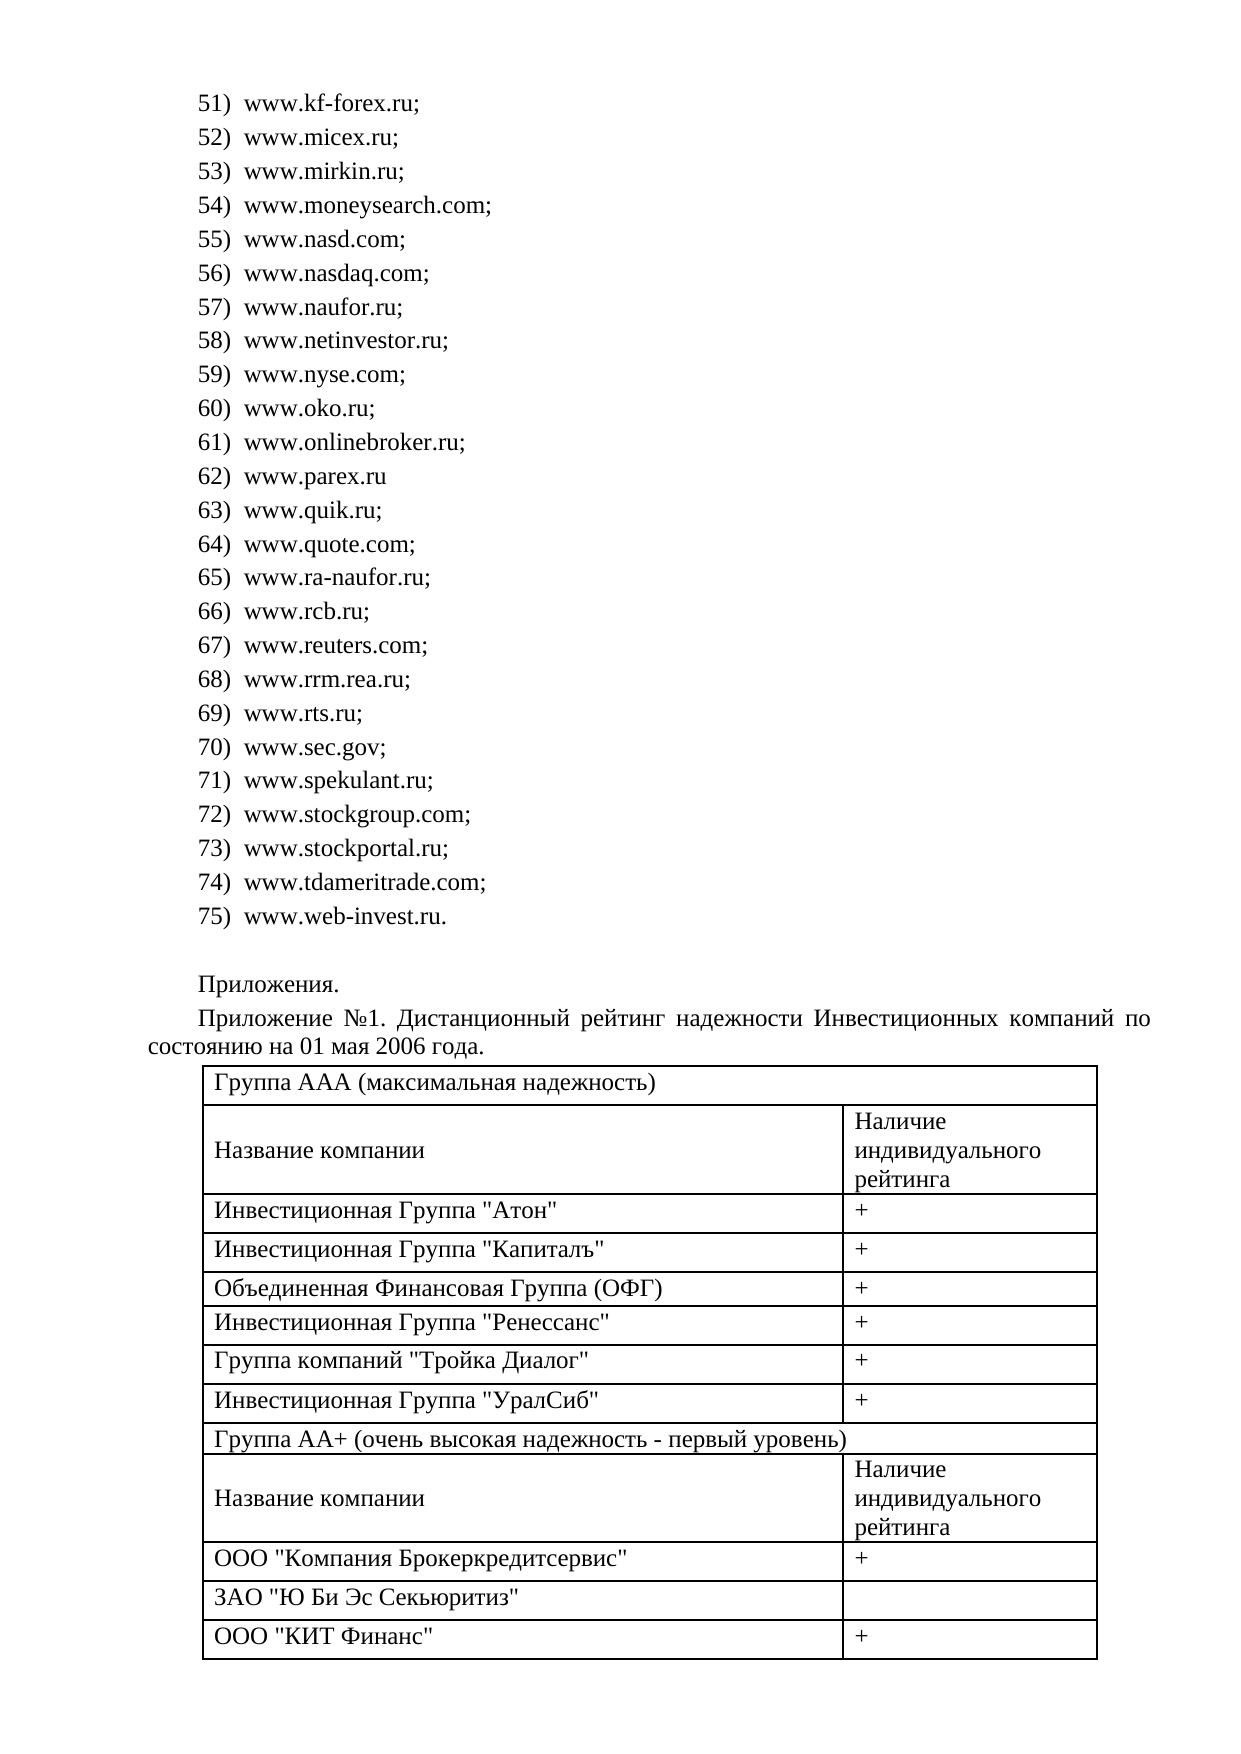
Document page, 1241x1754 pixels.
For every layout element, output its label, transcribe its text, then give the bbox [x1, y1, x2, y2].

text 70) www.sec.gov; [148, 732, 1152, 761]
table_cell Инвестиционная Группа "Ренессанс" [204, 1307, 842, 1343]
text 64) www.quote.com; [148, 529, 1152, 557]
table_cell ООО "Компания Брокеркредитсервис" [204, 1543, 842, 1580]
text 60) www.oko.ru; [148, 393, 1152, 422]
table_cell Инвестиционная Группа "Атон" [204, 1195, 842, 1232]
table_cell ООО "КИТ Финанс" [204, 1621, 842, 1658]
text 74) www.tdameritrade.com; [148, 867, 1152, 896]
text 53) www.mirkin.ru; [148, 156, 1152, 185]
table_cell + [844, 1385, 1096, 1422]
text Приложения. [148, 969, 1152, 997]
text 68) www.rrm.rea.ru; [148, 664, 1152, 693]
text 62) www.parex.ru [148, 461, 1152, 490]
text 61) www.onlinebroker.ru; [148, 427, 1152, 456]
text 66) www.rcb.ru; [148, 596, 1152, 625]
table_cell + [844, 1621, 1096, 1658]
table_cell + [844, 1543, 1096, 1580]
text 56) www.nasdaq.com; [148, 258, 1152, 287]
table_cell Наличие индивидуального рейтинга [844, 1455, 1096, 1541]
table_cell + [844, 1346, 1096, 1383]
table_cell Группа компаний "Тройка Диалог" [204, 1346, 842, 1383]
table_cell + [844, 1195, 1096, 1232]
text 55) www.nasd.com; [148, 224, 1152, 253]
table_cell Инвестиционная Группа "УралСиб" [204, 1385, 842, 1422]
table_cell Инвестиционная Группа "Капиталъ" [204, 1234, 842, 1271]
table_cell Название компании [204, 1106, 842, 1193]
text 69) www.rts.ru; [148, 698, 1152, 727]
text 72) www.stockgroup.com; [148, 799, 1152, 828]
table_cell Объединенная Финансовая Группа (ОФГ) [204, 1273, 842, 1304]
text Приложение №1. Дистанционный рейтинг надежности Инвестиционных компаний по состоянию на 01 мая 2006 года. [148, 1003, 1152, 1060]
text 67) www.reuters.com; [148, 630, 1152, 659]
text 73) www.stockportal.ru; [148, 833, 1152, 862]
table_cell [844, 1582, 1096, 1619]
text 54) www.moneysearch.com; [148, 190, 1152, 219]
text 75) www.web-invest.ru. [148, 901, 1152, 930]
text 71) www.spekulant.ru; [148, 766, 1152, 794]
table_cell + [844, 1234, 1096, 1271]
text 63) www.quik.ru; [148, 495, 1152, 523]
text 65) www.ra-naufor.ru; [148, 562, 1152, 591]
table_cell ЗАО "Ю Би Эс Секьюритиз" [204, 1582, 842, 1619]
table_cell Название компании [204, 1455, 842, 1541]
text 58) www.netinvestor.ru; [148, 326, 1152, 354]
table_cell + [844, 1273, 1096, 1304]
text 51) www.kf-forex.ru; [148, 88, 1152, 117]
table_header Группа AAA (максимальная надежность) [204, 1067, 1096, 1104]
table_cell Наличие индивидуального рейтинга [844, 1106, 1096, 1193]
table_cell Группа AA+ (очень высокая надежность - первый уровень) [204, 1424, 1096, 1452]
table_cell + [844, 1307, 1096, 1343]
text 52) www.micex.ru; [148, 122, 1152, 151]
text 57) www.naufor.ru; [148, 292, 1152, 320]
text 59) www.nyse.com; [148, 359, 1152, 388]
